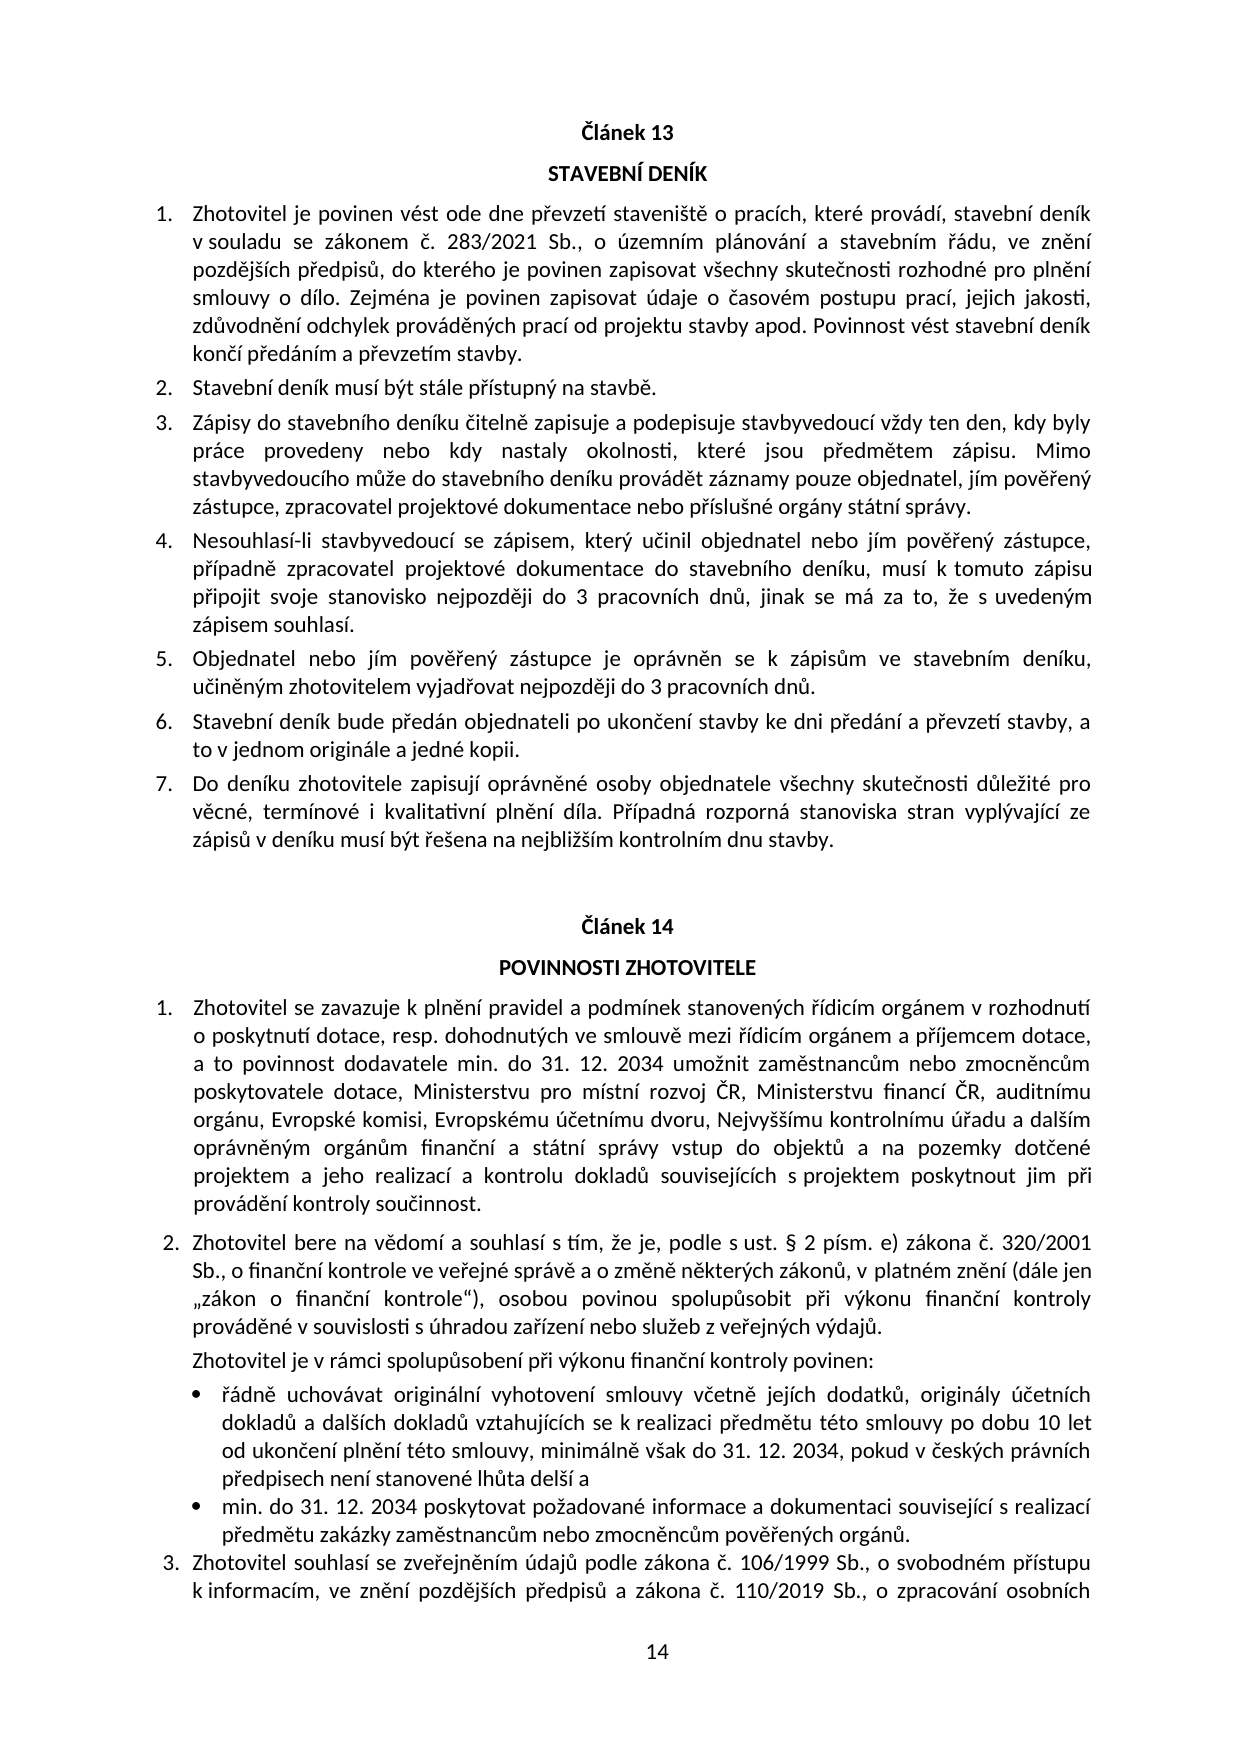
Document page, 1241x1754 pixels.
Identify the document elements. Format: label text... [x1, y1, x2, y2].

list min. do 31. 12. 2034 poskytovat požadované informace a dokumentaci související s realizací předmětu zakázky zaměstnancům nebo zmocněncům pověřených orgánů. [192, 1492, 1093, 1548]
list Nesouhlasí-li stavbyvedoucí se zápisem, který učinil objednatel nebo jím pověřený zástupce, případně zpracovatel projektové dokumentace do stavebního deníku, musí k tomuto zápisu připojit svoje stanovisko nejpozději do 3 pracovních dnů, jinak se má za to, že s uvedeným zápisem souhlasí. [155, 526, 1093, 638]
list Zápisy do stavebního deníku čitelně zapisuje a podepisuje stavbyvedoucí vždy ten den, kdy byly práce provedeny nebo kdy nastaly okolnosti, které jsou předmětem zápisu. Mimo stavbyvedoucího může do stavebního deníku provádět záznamy pouze objednatel, jím pověřený zástupce, zpracovatel projektové dokumentace nebo příslušné orgány státní správy. [155, 408, 1093, 520]
list Zhotovitel bere na vědomí a souhlasí s tím, že je, podle s ust. § 2 písm. e) zákona č. 320/2001 Sb., o finanční kontrole ve veřejné správě a o změně některých zákonů, v platném znění (dále jen „zákon o finanční kontrole“), osobou povinou spolupůsobit při výkonu finanční kontroly prováděné v souvislosti s úhradou zařízení nebo služeb z veřejných výdajů. [162, 1228, 1093, 1340]
list Do deníku zhotovitele zapisují oprávněné osoby objednatele všechny skutečnosti důležité pro věcné, termínové i kvalitativní plnění díla. Případná rozporná stanoviska stran vyplývající ze zápisů v deníku musí být řešena na nejbližším kontrolním dnu stavby. [155, 769, 1093, 853]
list Zhotovitel je povinen vést ode dne převzetí staveniště o pracích, které provádí, stavební deník v souladu se zákonem č. 283/2021 Sb., o územním plánování a stavebním řádu, ve znění pozdějších předpisů, do kterého je povinen zapisovat všechny skutečnosti rozhodné pro plnění smlouvy o dílo. Zejména je povinen zapisovat údaje o časovém postupu prací, jejich jakosti, zdůvodnění odchylek prováděných prací od projektu stavby apod. Povinnost vést stavební deník končí předáním a převzetím stavby. [155, 199, 1093, 367]
list Stavební deník musí být stále přístupný na stavbě. [155, 373, 1093, 402]
list Stavební deník bude předán objednateli po ukončení stavby ke dni předání a převzetí stavby, a to v jednom originále a jedné kopii. [155, 707, 1093, 763]
subtitle Článek 14 [162, 912, 1093, 940]
list Zhotovitel se zavazuje k plnění pravidel a podmínek stanovených řídicím orgánem v rozhodnutí o poskytnutí dotace, resp. dohodnutých ve smlouvě mezi řídicím orgánem a příjemcem dotace, a to povinnost dodavatele min. do 31. 12. 2034 umožnit zaměstnancům nebo zmocněncům poskytovatele dotace, Ministerstvu pro místní rozvoj ČR, Ministerstvu financí ČR, auditnímu orgánu, Evropské komisi, Evropskému účetnímu dvoru, Nejvyššímu kontrolnímu úřadu a dalším oprávněným orgánům finanční a státní správy vstup do objektů a na pozemky dotčené projektem a jeho realizací a kontrolu dokladů souvisejících s projektem poskytnout jim při provádění kontroly součinnost. [156, 993, 1093, 1218]
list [162, 1548, 1093, 1604]
text Stavební deník [162, 159, 1093, 187]
text Povinnosti zhotovitele [162, 953, 1093, 981]
list Zhotovitel je v rámci spolupůsobení při výkonu finanční kontroly povinen: [192, 1346, 1093, 1374]
subtitle Článek 13 [162, 118, 1093, 146]
list řádně uchovávat originální vyhotovení smlouvy včetně jejích dodatků, originály účetních dokladů a dalších dokladů vztahujících se k realizaci předmětu této smlouvy po dobu 10 let od ukončení plnění této smlouvy, minimálně však do 31. 12. 2034, pokud v českých právních předpisech není stanovené lhůta delší a [192, 1380, 1093, 1492]
list Objednatel nebo jím pověřený zástupce je oprávněn se k zápisům ve stavebním deníku, učiněným zhotovitelem vyjadřovat nejpozději do 3 pracovních dnů. [155, 644, 1093, 701]
